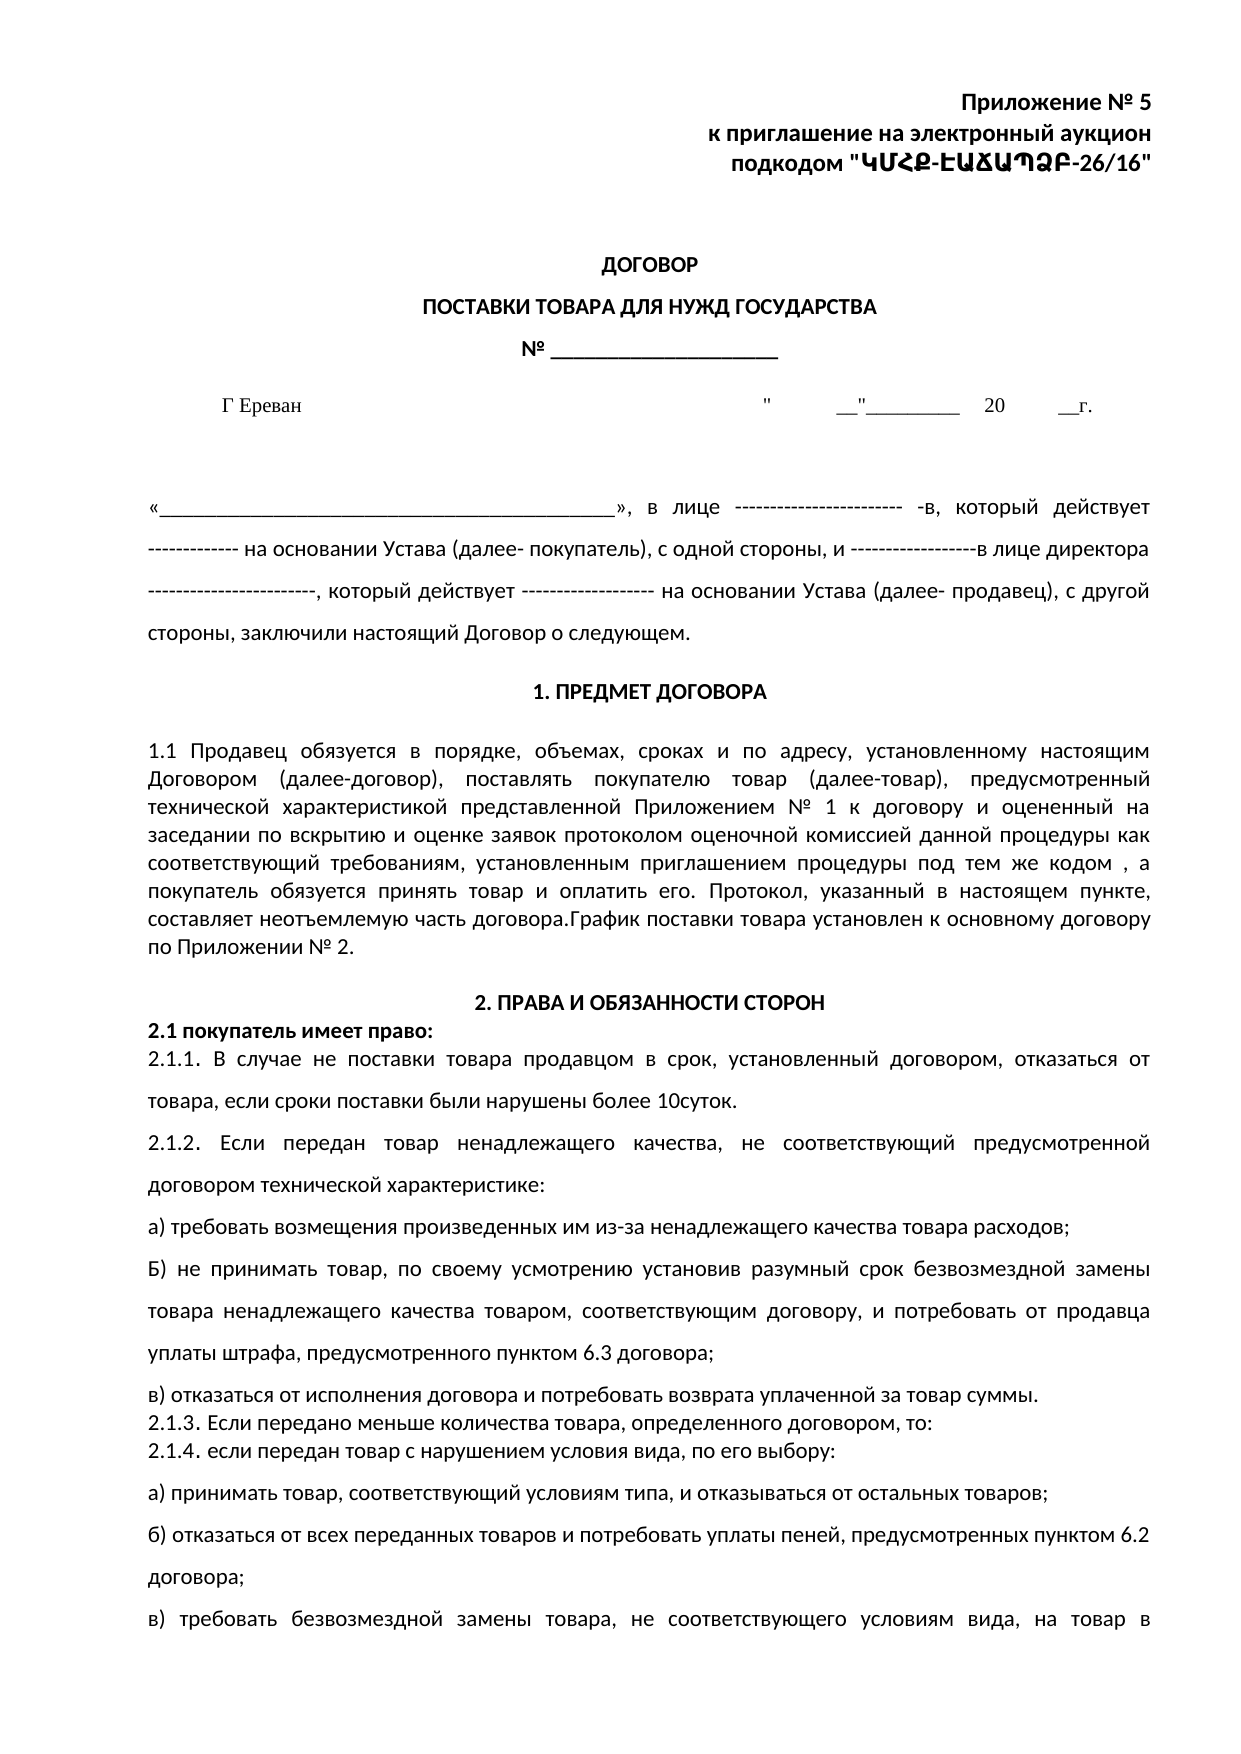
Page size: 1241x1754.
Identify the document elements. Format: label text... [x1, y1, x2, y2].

text 2.1.3․ Если передано меньше количества товара, определенного договором, то: [148, 1408, 1152, 1436]
list 2. ПРАВА И ОБЯЗАННОСТИ СТОРОН [148, 988, 1152, 1016]
text к приглашение на электронный аукцион [177, 117, 1152, 147]
list 2.1.4․ если передан товар с нарушением условия вида, по его выбору: [148, 1436, 1152, 1464]
list Б) не принимать товар, по своему усмотрению установив разумный срок безвозмездной замены товара ненадлежащего качества товаром, соответствующим договору, и потребовать от продавца уплаты штрафа, предусмотренного пунктом 6.3 договора; [148, 1254, 1152, 1366]
text 1.1 Продавец обязуется в порядке, объемах, сроках и по адресу, установленному настоящим Договором (далее-договор), поставлять покупателю товар (далее-товар), предусмотренный технической характеристикой представленной Приложением № 1 к договору и оцененный на заседании по вскрытию и оценке заявок протоколом оценочной комиссией данной процедуры как соответствующий требованиям, установленным приглашением процедуры под тем же кодом , а покупатель обязуется принять товар и оплатить его. Протокол, указанный в настоящем пункте, составляет неотъемлемую часть договора.График поставки товара установлен к основному договору по Приложении № 2. [148, 736, 1152, 960]
text подкодом "ԿՄՀՔ-ԷԱՃԱՊՁԲ-26/16" [177, 147, 1152, 178]
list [148, 1604, 1152, 1632]
table_header Г Ереван [136, 393, 620, 434]
list 2.1.1․ В случае не поставки товара продавцом в срок, установленный договором, отказаться от товара, если сроки поставки были нарушены более 10суток. [148, 1044, 1152, 1114]
text ДОГОВОР [148, 251, 1152, 278]
text № ____________________ [148, 334, 1152, 362]
list а) требовать возмещения произведенных им из-за ненадлежащего качества товара расходов; [148, 1212, 1152, 1240]
text в) отказаться от исполнения договора и потребовать возврата уплаченной за товар суммы. [148, 1380, 1152, 1408]
text ПОСТАВКИ ТОВАРА ДЛЯ НУЖД ГОСУДАРСТВА [148, 292, 1152, 321]
list б) отказаться от всех переданных товаров и потребовать уплаты пеней, предусмотренных пунктом 6.2 договора; [148, 1520, 1152, 1590]
table_header " __"_________ 20 __г. [620, 393, 1104, 434]
list а) принимать товар, соответствующий условиям типа, и отказываться от остальных товаров; [148, 1478, 1152, 1506]
text 2.1 покупатель имеет право: [148, 1016, 1152, 1044]
text 1. ПРЕДМЕТ ДОГОВОРА [148, 677, 1152, 705]
text Приложение № 5 [148, 86, 1152, 117]
text «________________________________________», в лице ------------------------ -в, который действует ------------- на основании Устава (далее- покупатель), с одной стороны, и ------------------в лице директора ------------------------, который действует ------------------- на основании Устава (далее- продавец), с другой стороны, заключили настоящий Договор о следующем. [148, 492, 1152, 646]
list 2.1.2․ Если передан товар ненадлежащего качества, не соответствующий предусмотренной договором технической характеристике: [148, 1128, 1152, 1198]
